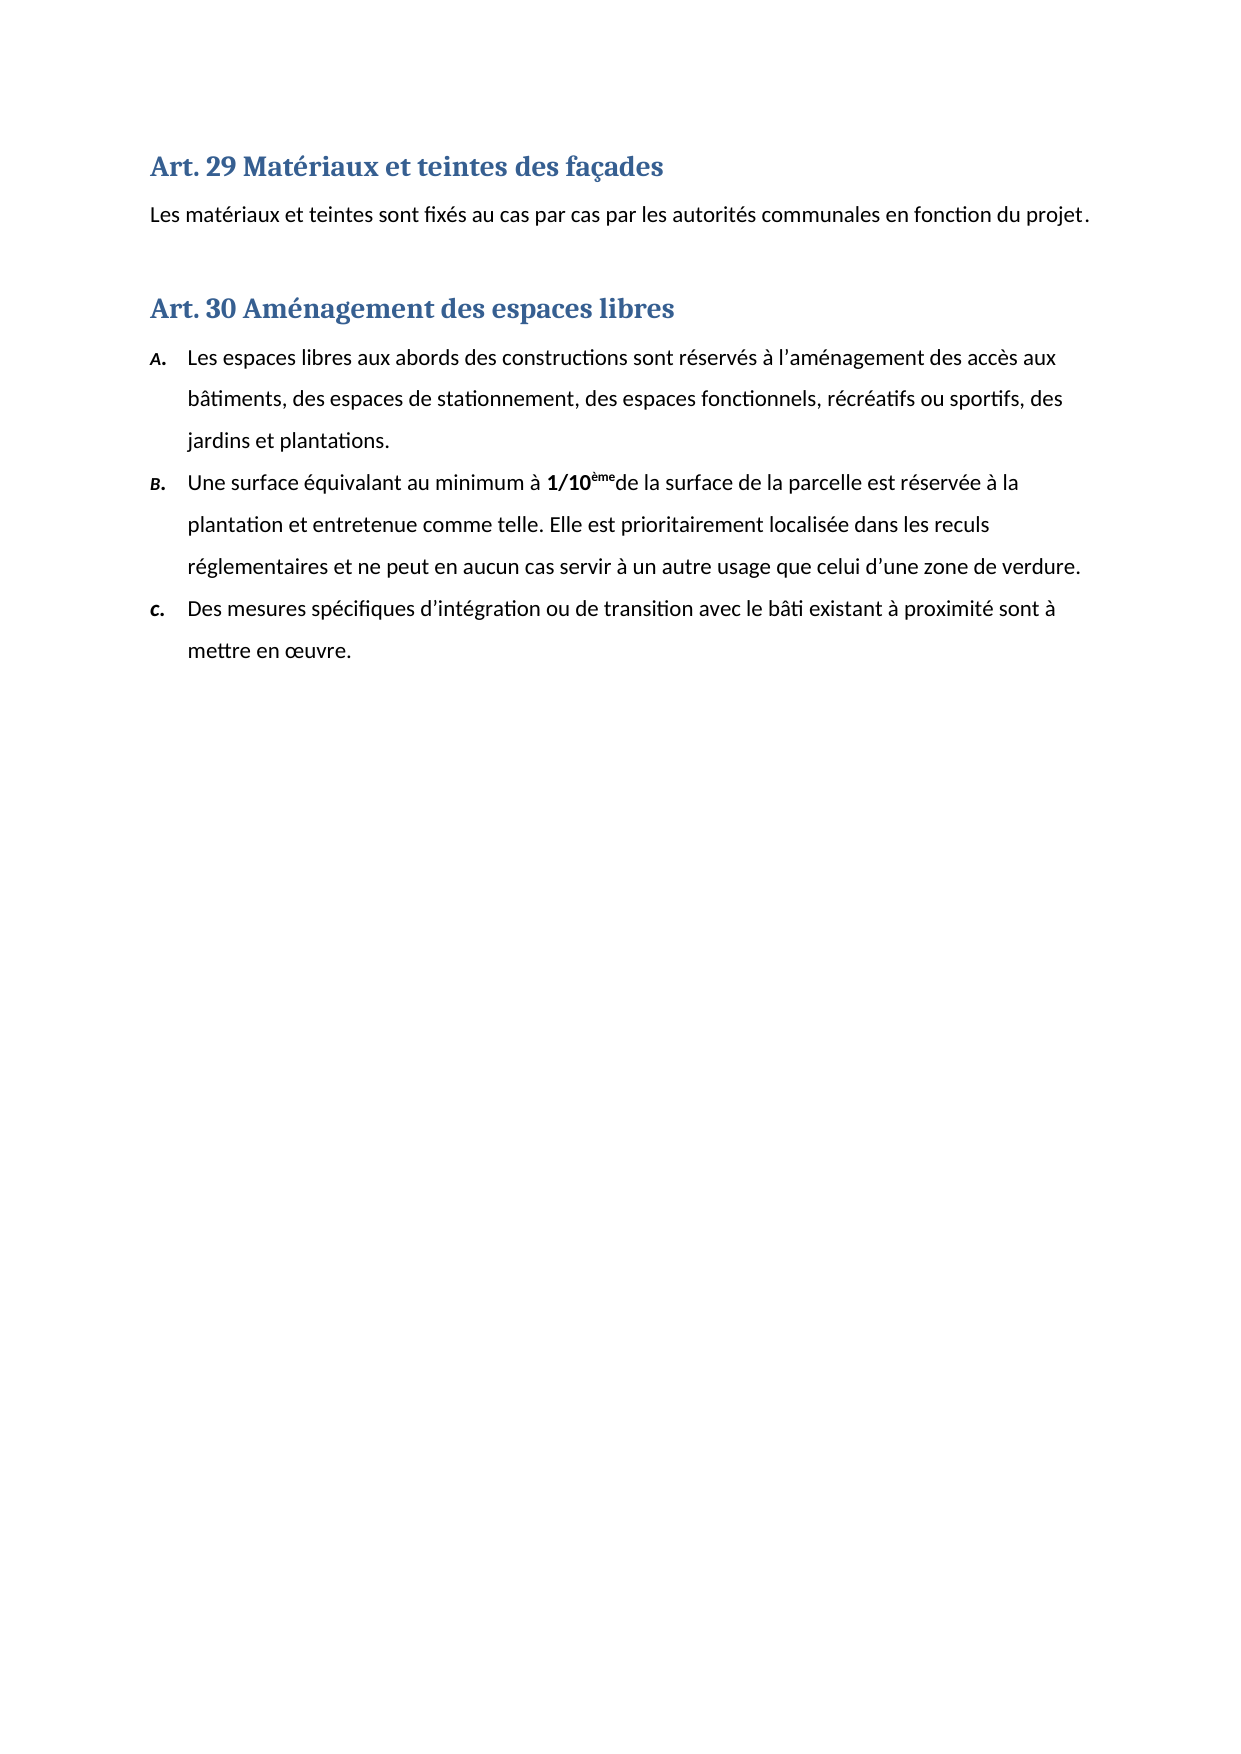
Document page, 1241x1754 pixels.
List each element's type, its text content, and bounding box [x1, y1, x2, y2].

subtitle Art. 29 Matériaux et teintes des façades [150, 150, 1090, 183]
subtitle Art. 30 Aménagement des espaces libres [150, 292, 1090, 326]
list Une surface équivalant au minimum à 1/10èmede la surface de la parcelle est réservée à la plantation et entretenue comme telle. Elle est prioritairement localisée dans les reculs réglementaires et ne peut en aucun cas servir à un autre usage que celui d’une zone de verdure. [150, 468, 1090, 581]
text Les matériaux et teintes sont fixés au cas par cas par les autorités communales en fonction du projet. [150, 200, 1090, 228]
list Des mesures spécifiques d’intégration ou de transition avec le bâti existant à proximité sont à mettre en œuvre. [150, 594, 1090, 664]
list Les espaces libres aux abords des constructions sont réservés à l’aménagement des accès aux bâtiments, des espaces de stationnement, des espaces fonctionnels, récréatifs ou sportifs, des jardins et plantations. [150, 343, 1090, 454]
